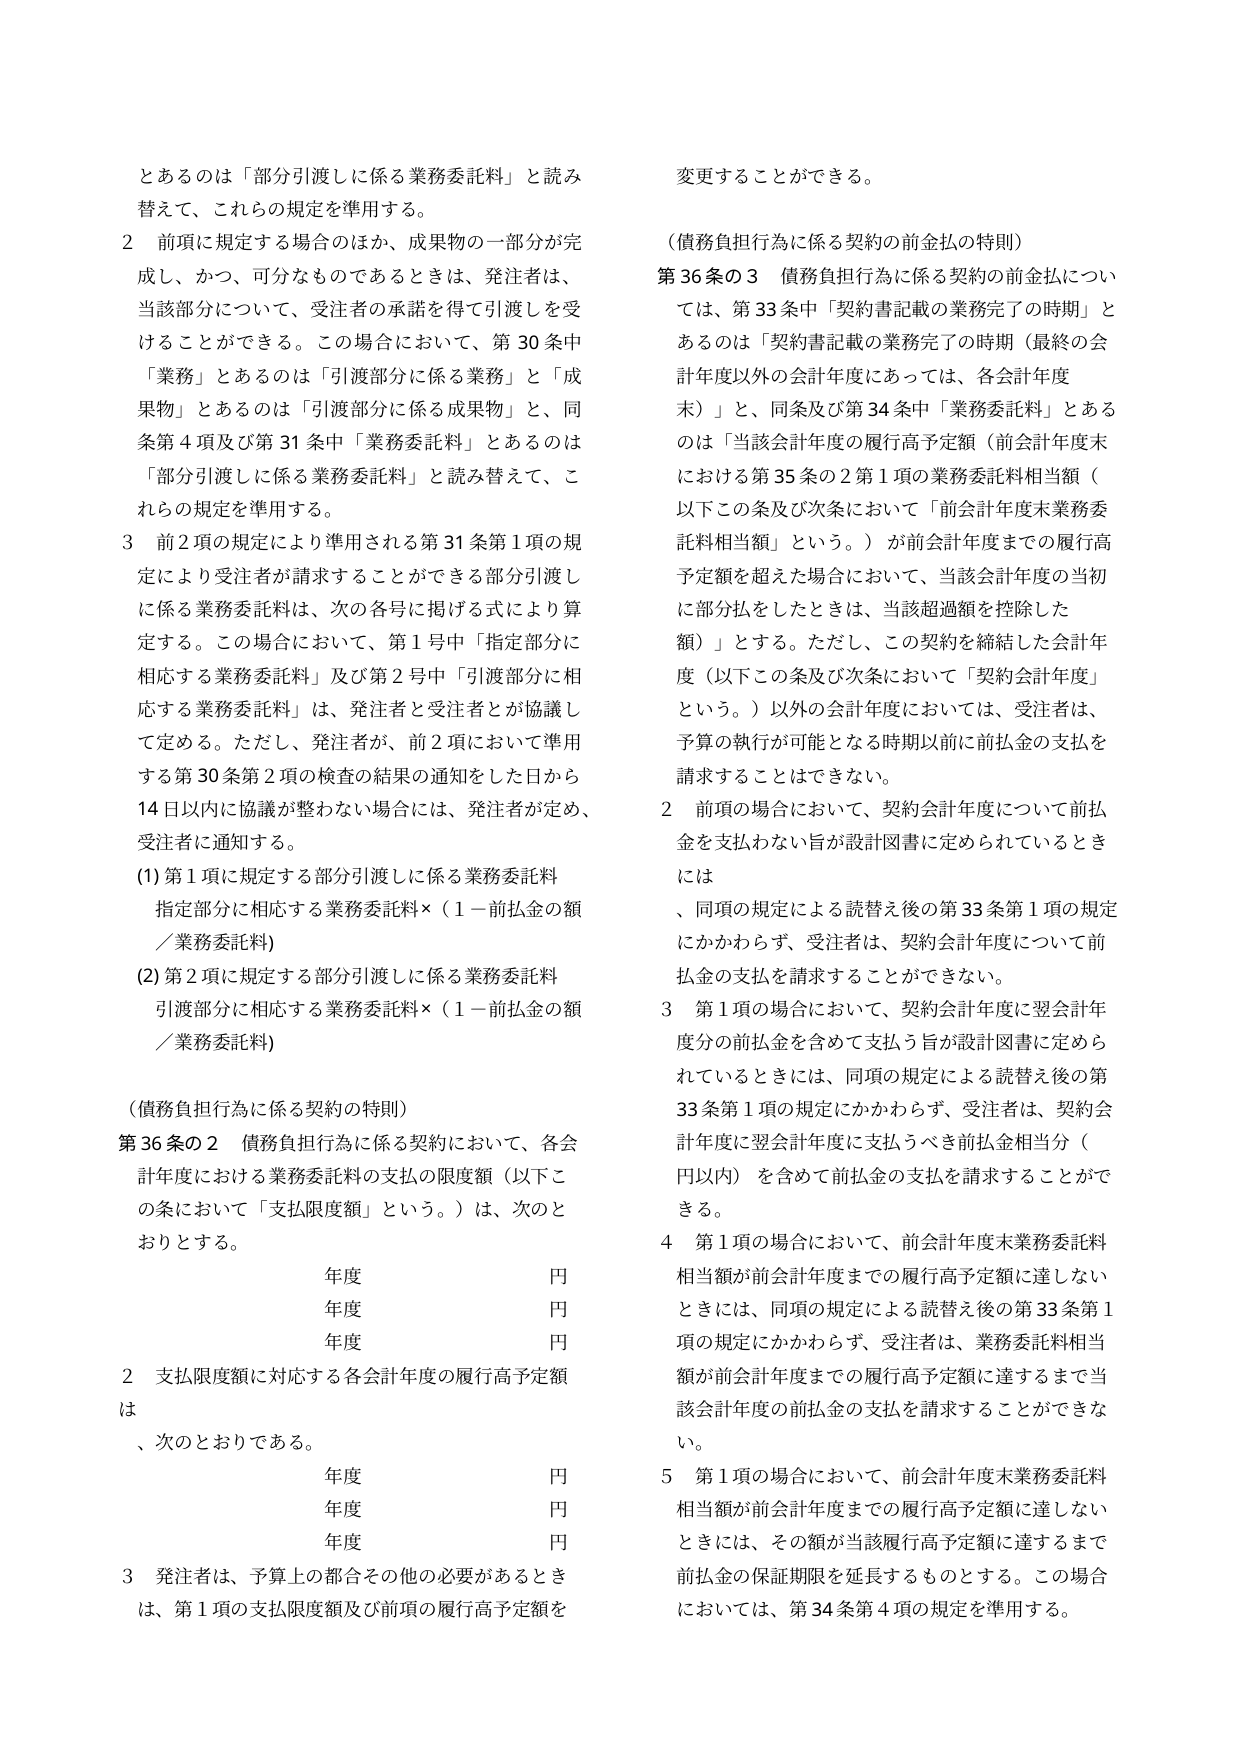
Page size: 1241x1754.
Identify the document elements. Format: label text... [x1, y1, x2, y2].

text (2) 第２項に規定する部分引渡しに係る業務委託料 [137, 958, 583, 992]
text (1) 第１項に規定する部分引渡しに係る業務委託料 [137, 858, 583, 892]
text 指定部分に相応する業務委託料×（１－前払金の額／業務委託料) [156, 892, 583, 958]
text 引渡部分に相応する業務委託料×（１－前払金の額／業務委託料) [156, 992, 583, 1058]
text ２ 支払限度額に対応する各会計年度の履行高予定額は [118, 1358, 583, 1425]
text ５ 第１項の場合において、前会計年度末業務委託料相当額が前会計年度までの履行高予定額に達しないときには、その額が当該履行高予定額に達するまで前払金の保証期限を延長するものとする。この場合においては、第34条第４項の規定を準用する。 [658, 1458, 1122, 1625]
text ３ 発注者は、予算上の都合その他の必要があるときは、第１項の支払限度額及び前項の履行高予定額を変更することができる。 [658, 158, 1122, 192]
text 年度 円 [118, 1292, 583, 1325]
text ３ 発注者は、予算上の都合その他の必要があるときは、第１項の支払限度額及び前項の履行高予定額を変更することができる。 [118, 1558, 583, 1625]
text 第36条の２ 債務負担行為に係る契約において、各会計年度における業務委託料の支払の限度額（以下この条において「支払限度額」という。）は、次のとおりとする。 [118, 1125, 583, 1258]
text ４ 第１項の場合において、前会計年度末業務委託料相当額が前会計年度までの履行高予定額に達しないときには、同項の規定による読替え後の第33条第１項の規定にかかわらず、受注者は、業務委託料相当額が前会計年度までの履行高予定額に達するまで当該会計年度の前払金の支払を請求することができない。 [658, 1225, 1122, 1458]
text 年度 円 [118, 1258, 583, 1292]
text 年度 円 [118, 1492, 583, 1525]
text 年度 円 [118, 1525, 583, 1558]
text 年度 円 [118, 1458, 583, 1492]
text （債務負担行為に係る契約の前金払の特則） [658, 225, 1122, 258]
text ３ 第１項の場合において、契約会計年度に翌会計年度分の前払金を含めて支払う旨が設計図書に定められているときには、同項の規定による読替え後の第33条第１項の規定にかかわらず、受注者は、契約会計年度に翌会計年度に支払うべき前払金相当分（ 円以内） を含めて前払金の支払を請求することができる。 [658, 992, 1122, 1225]
text 、同項の規定による読替え後の第33条第１項の規定にかかわらず、受注者は、契約会計年度について前払金の支払を請求することができない。 [676, 892, 1122, 992]
text 年度 円 [118, 1325, 583, 1358]
text ２ 前項に規定する場合のほか、成果物の一部分が完成し、かつ、可分なものであるときは、発注者は、当該部分について、受注者の承諾を得て引渡しを受けることができる。この場合において、第30条中「業務」とあるのは「引渡部分に係る業務」と「成果物」とあるのは「引渡部分に係る成果物」と、同条第４項及び第31条中「業務委託料」とあるのは「部分引渡しに係る業務委託料」と読み替えて、これらの規定を準用する。 [118, 225, 583, 525]
text 、次のとおりである。 [118, 1425, 583, 1458]
text （債務負担行為に係る契約の特則） [118, 1092, 583, 1125]
text ３ 前２項の規定により準用される第31条第１項の規定により受注者が請求することができる部分引渡しに係る業務委託料は、次の各号に掲げる式により算定する。この場合において、第１号中「指定部分に相応する業務委託料」及び第２号中「引渡部分に相応する業務委託料」は、発注者と受注者とが協議して定める。ただし、発注者が、前２項において準用する第30条第２項の検査の結果の通知をした日から14日以内に協議が整わない場合には、発注者が定め、受注者に通知する。 [118, 525, 583, 858]
text ２ 前項の場合において、契約会計年度について前払金を支払わない旨が設計図書に定められているときには [658, 792, 1122, 892]
text 第36条の３ 債務負担行為に係る契約の前金払については、第33条中「契約書記載の業務完了の時期」とあるのは「契約書記載の業務完了の時期（最終の会計年度以外の会計年度にあっては、各会計年度末）」と、同条及び第34条中「業務委託料」とあるのは「当該会計年度の履行高予定額（前会計年度末における第35条の２第１項の業務委託料相当額（ 以下この条及び次条において「前会計年度末業務委託料相当額」という。） が前会計年度までの履行高予定額を超えた場合において、当該会計年度の当初に部分払をしたときは、当該超過額を控除した額）」とする。ただし、この契約を締結した会計年度（以下この条及び次条において「契約会計年度」という。）以外の会計年度においては、受注者は、予算の執行が可能となる時期以前に前払金の支払を請求することはできない。 [658, 258, 1122, 792]
